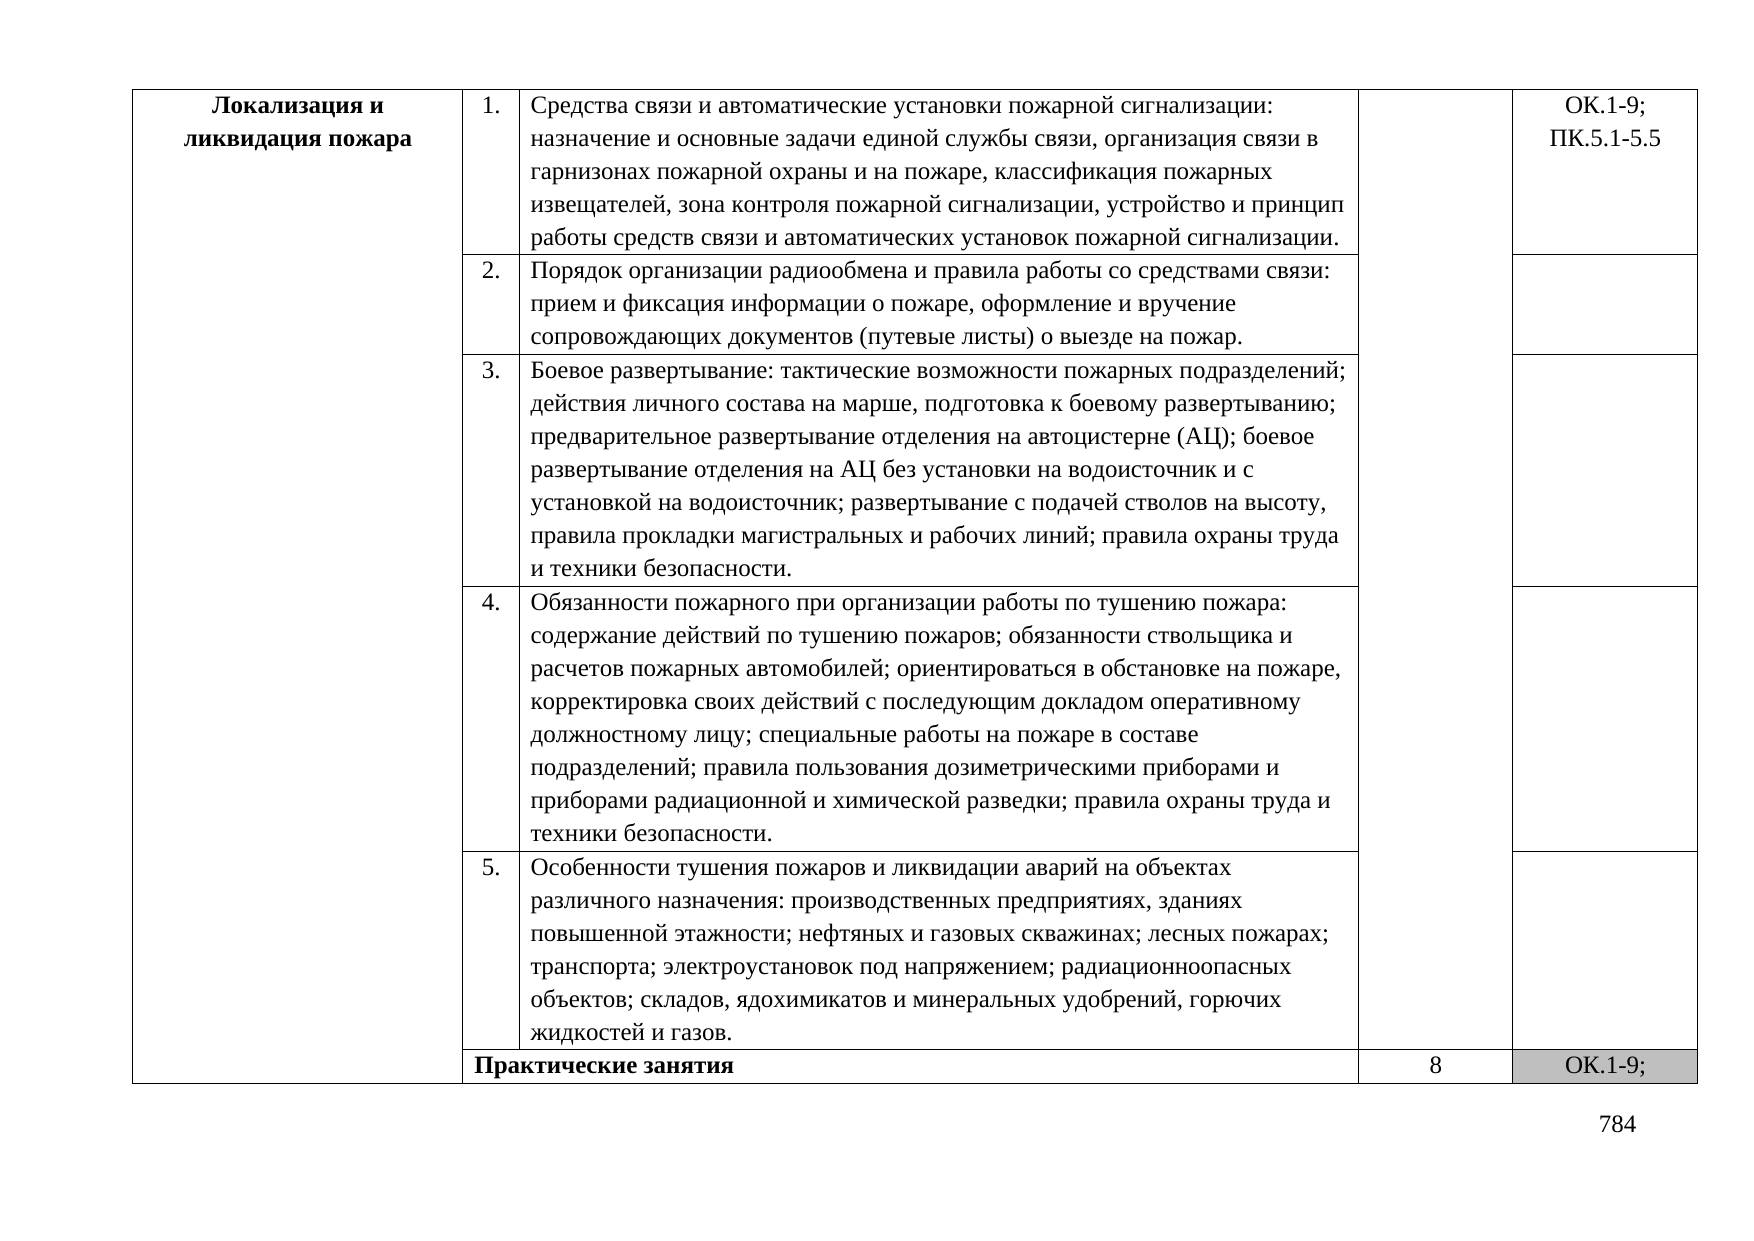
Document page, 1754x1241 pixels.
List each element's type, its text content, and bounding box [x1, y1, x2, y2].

table_cell 2. [463, 255, 519, 354]
table_cell 5. [463, 852, 519, 1049]
table_cell 8 [1359, 1050, 1512, 1083]
table_cell [1513, 587, 1697, 851]
table_cell [1513, 852, 1697, 1049]
table_cell 5 [1359, 90, 1512, 1049]
table_cell 3. [463, 355, 519, 586]
table_cell Особенности тушения пожаров и ликвидации аварий на объектах различного назначения: производственных предприятиях, зданиях повышенной этажности; нефтяных и газовых скважинах; лесных пожарах; транспорта; электроустановок под напряжением; радиационноопасных объектов; складов, ядохимикатов и минеральных удобрений, горючих жидкостей и газов. [520, 852, 1358, 1049]
table_cell 1. [463, 90, 519, 254]
table_cell [1513, 355, 1697, 586]
table_cell Боевое развертывание: тактические возможности пожарных подразделений; действия личного состава на марше, подготовка к боевому развертыванию; предварительное развертывание отделения на автоцистерне (АЦ); боевое развертывание отделения на АЦ без установки на водоисточник и с установкой на водоисточник; развертывание с подачей стволов на высоту, правила прокладки магистральных и рабочих линий; правила охраны труда и техники безопасности. [520, 355, 1358, 586]
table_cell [133, 90, 462, 1083]
table_cell [1513, 255, 1697, 354]
table_cell Практические занятия [463, 1050, 1358, 1083]
table_cell ОК.1-9; ПК.5.1-5.5 [1513, 1050, 1697, 1083]
table_cell ОК.1-9; ПК.5.1-5.5 [1513, 90, 1697, 254]
table_cell 4. [463, 587, 519, 851]
table_cell Средства связи и автоматические установки пожарной сигнализации: назначение и основные задачи единой службы связи, организация связи в гарнизонах пожарной охраны и на пожаре, классификация пожарных извещателей, зона контроля пожарной сигнализации, устройство и принцип работы средств связи и автоматических установок пожарной сигнализации. [520, 90, 1358, 254]
table_cell Обязанности пожарного при организации работы по тушению пожара: содержание действий по тушению пожаров; обязанности ствольщика и расчетов пожарных автомобилей; ориентироваться в обстановке на пожаре, корректировка своих действий с последующим докладом оперативному должностному лицу; специальные работы на пожаре в составе подразделений; правила пользования дозиметрическими приборами и приборами радиационной и химической разведки; правила охраны труда и техники безопасности. [520, 587, 1358, 851]
table_cell Порядок организации радиообмена и правила работы со средствами связи: прием и фиксация информации о пожаре, оформление и вручение сопровождающих документов (путевые листы) о выезде на пожар. [520, 255, 1358, 354]
